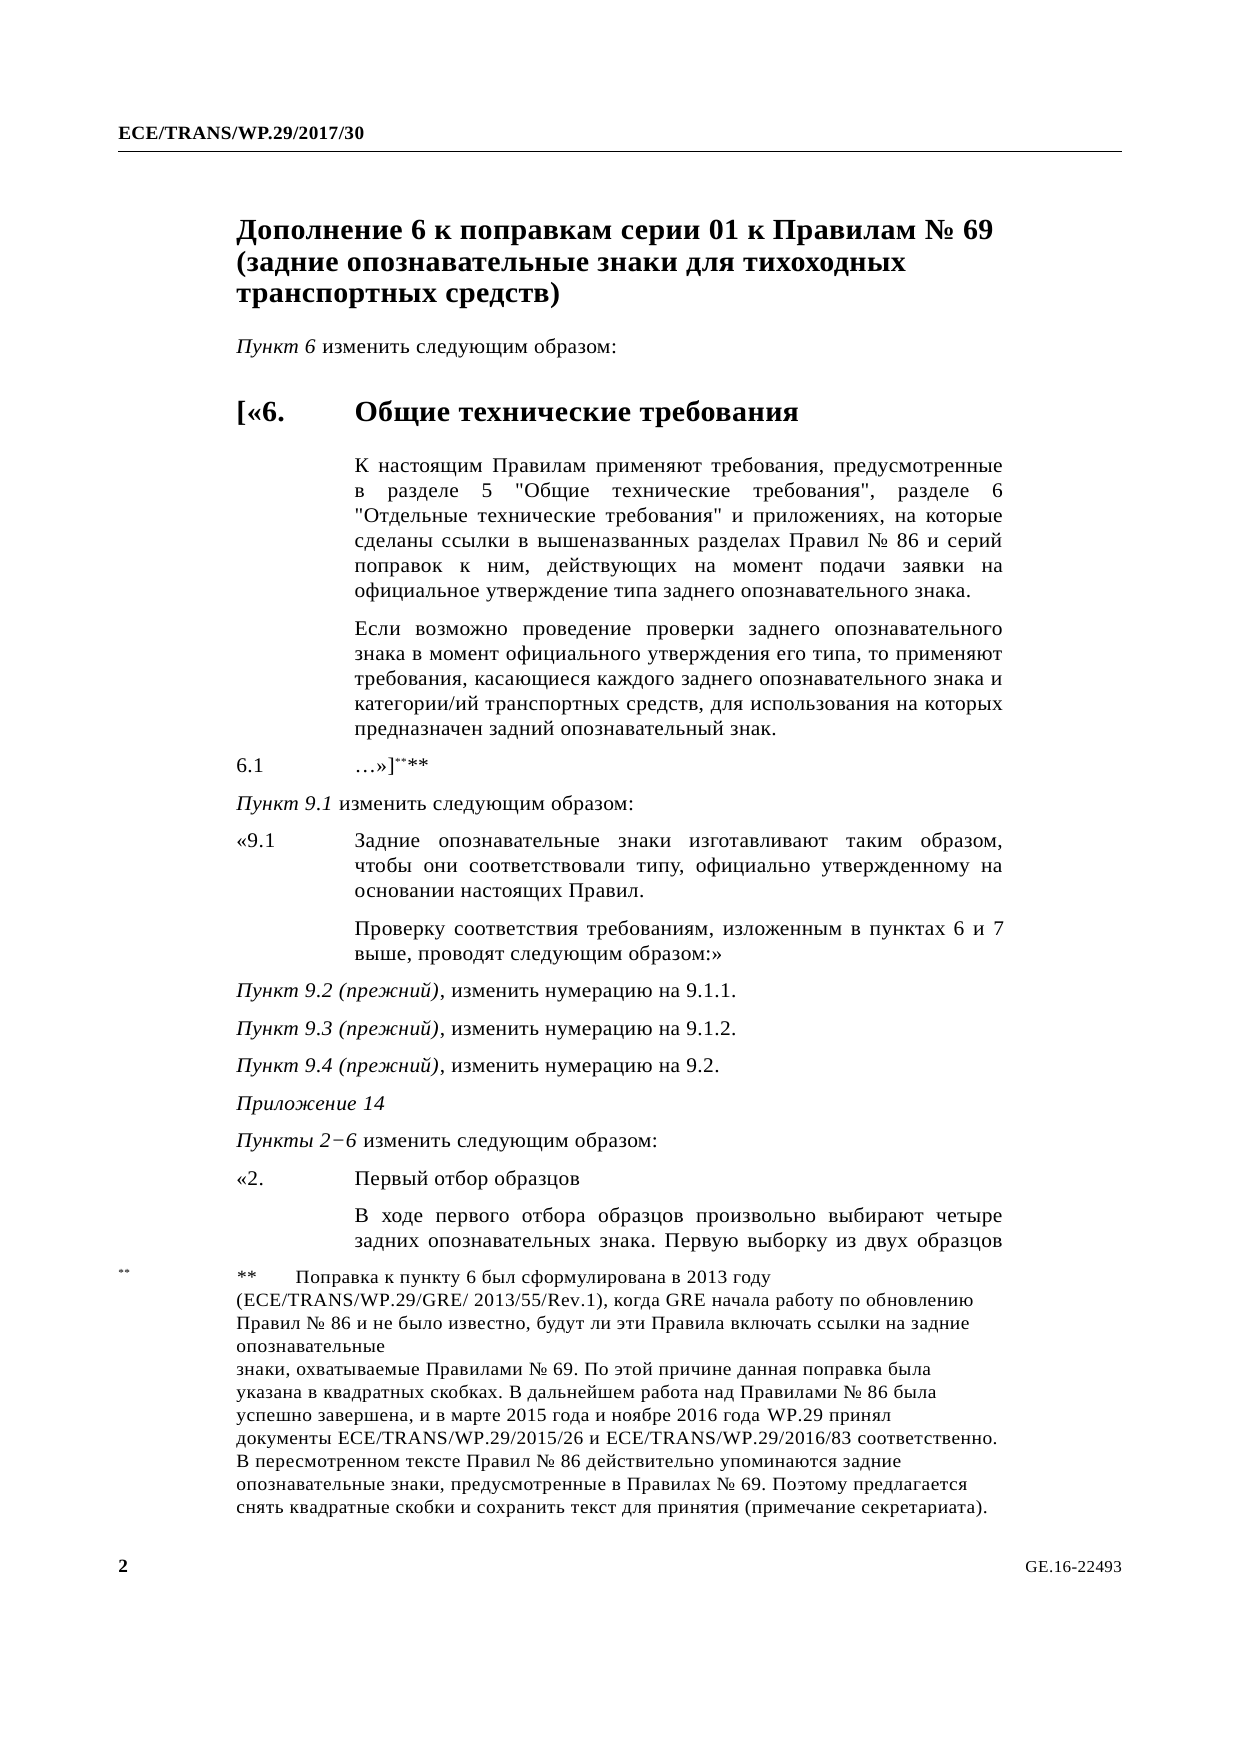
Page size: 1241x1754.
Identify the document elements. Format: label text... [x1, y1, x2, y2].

text 6.1 …»]** [177, 752, 1004, 777]
text «9.1 Задние опознавательные знаки изготавливают таким образом, чтобы они соответствовали типу, официально утвержденному на основании настоящих Правил. [236, 827, 1004, 902]
text Пункт 9.2 (прежний), изменить нумерацию на 9.1.1. [236, 977, 1004, 1002]
text «2. Первый отбор образцов [236, 1165, 1004, 1190]
text К настоящим Правилам применяют требования, предусмотренные в разделе 5 "Общие технические требования", разделе 6 "Отдельные технические требования" и приложениях, на которые сделаны ссылки в вышеназванных разделах Правил № 86 и серий поправок к ним, действующих на момент подачи заявки на официальное утверждение типа заднего опознавательного знака. [354, 452, 1004, 602]
text Пункт 9.1 изменить следующим образом: [236, 790, 1004, 815]
text Пункт 9.4 (прежний), изменить нумерацию на 9.2. [236, 1052, 1004, 1077]
text Пункты 2−6 изменить следующим образом: [177, 1127, 1004, 1152]
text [354, 1202, 1004, 1252]
text Приложение 14 [177, 1090, 1004, 1115]
text Если возможно проведение проверки заднего опознавательного знака в момент официального утверждения его типа, то применяют требования, касающиеся каждого заднего опознавательного знака и категории/ий транспортных средств, для использования на которых предназначен задний опознавательный знак. [354, 615, 1004, 740]
text [«6. Общие технические требования [118, 396, 1004, 427]
text Пункт 6 изменить следующим образом: [236, 333, 1004, 358]
text Проверку соответствия требованиям, изложенным в пунктах 6 и 7 выше, проводят следующим образом:» [354, 915, 1004, 965]
text Пункт 9.3 (прежний), изменить нумерацию на 9.1.2. [236, 1015, 1004, 1040]
text Дополнение 6 к поправкам серии 01 к Правилам № 69 (задние опознавательные знаки для тихоходных транспортных средств) [118, 215, 1004, 308]
